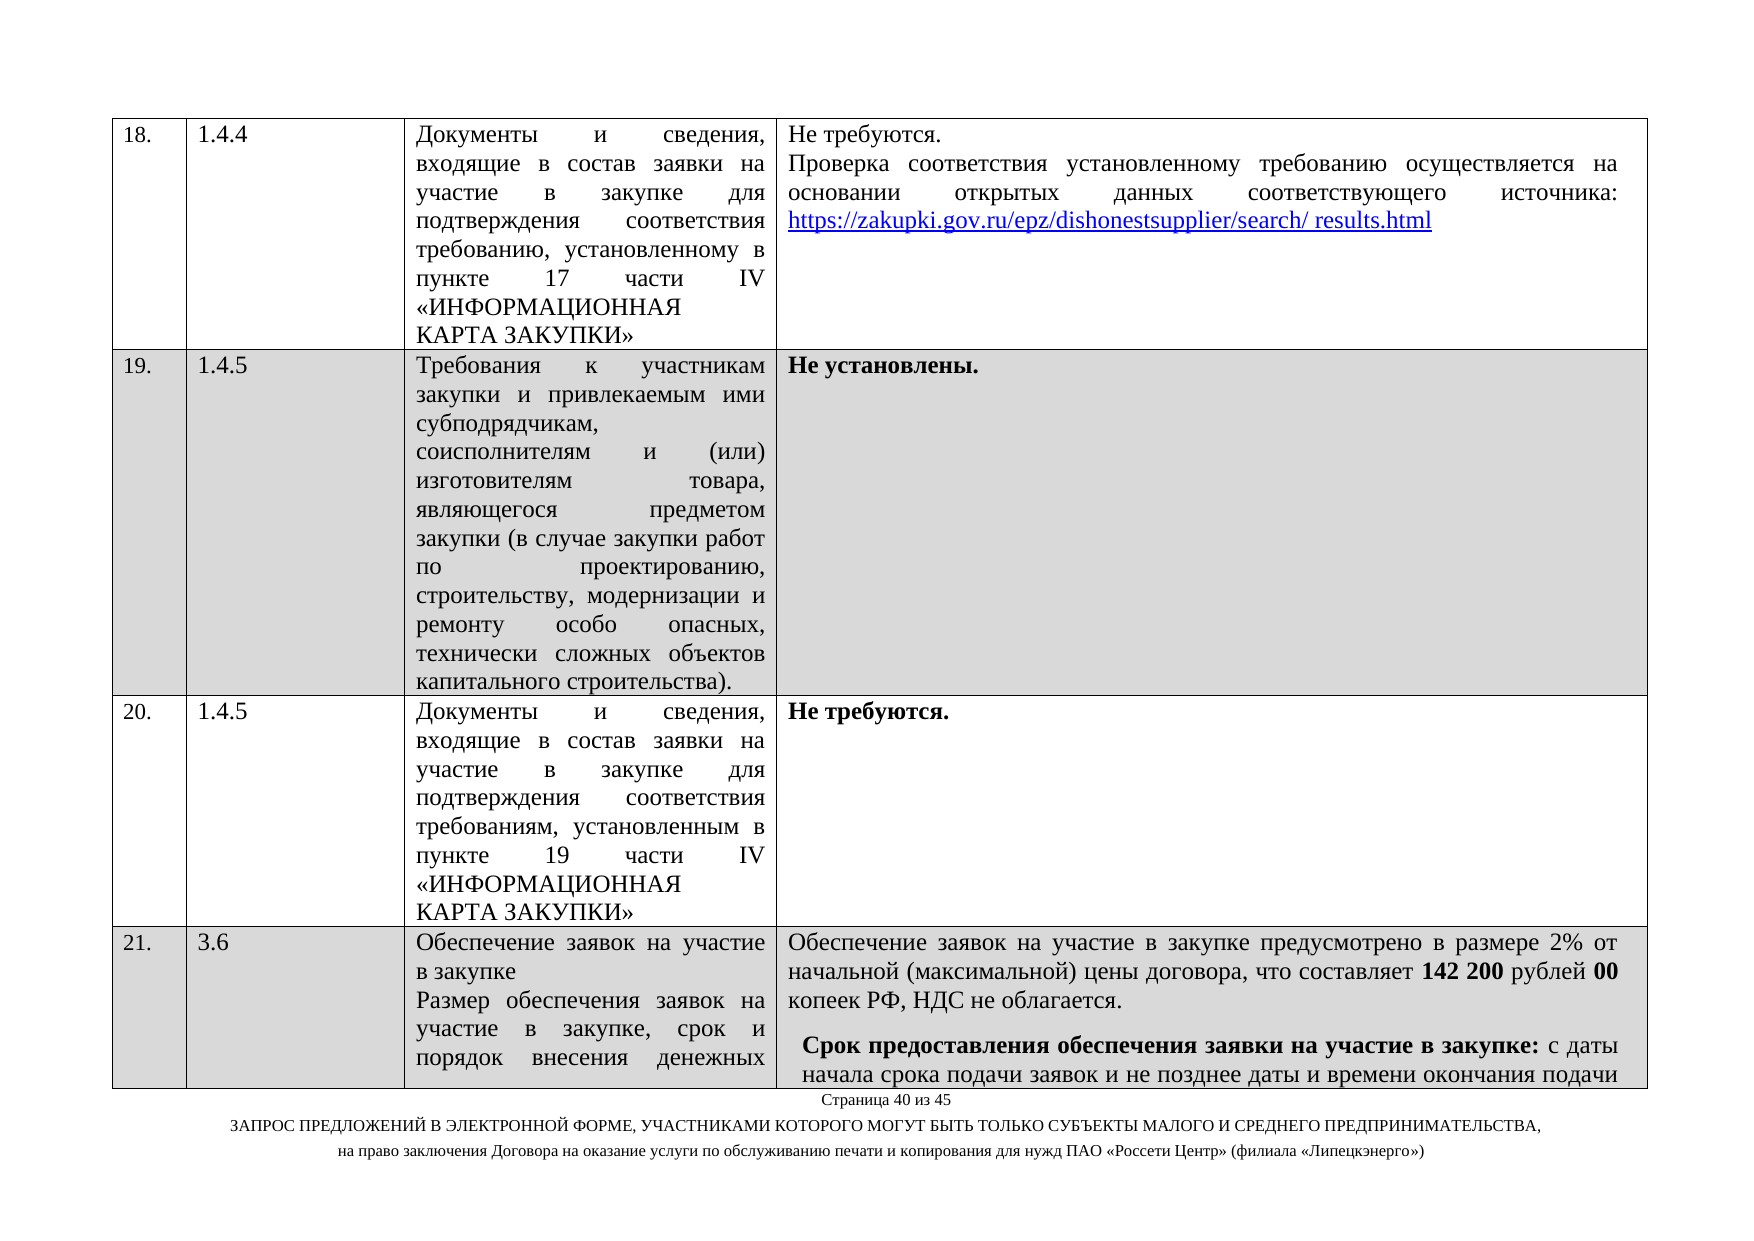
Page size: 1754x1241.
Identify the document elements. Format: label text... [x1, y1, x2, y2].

table_cell 1.4.5 [187, 696, 404, 926]
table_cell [405, 927, 776, 1088]
table_cell 1.4.5 [187, 350, 404, 695]
table_cell [113, 350, 186, 695]
table_cell Требования к участникам закупки и привлекаемым ими субподрядчикам, соисполнителям и (или) изготовителям товара, являющегося предметом закупки (в случае закупки работ по проектированию, строительству, модернизации и ремонту особо опасных, технически сложных объектов капитального строительства). [405, 350, 776, 695]
table_cell [113, 927, 186, 1088]
table_cell [113, 696, 186, 926]
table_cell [777, 927, 1647, 1088]
table_cell [113, 119, 186, 349]
table_cell Не требуются. [777, 696, 1647, 926]
table_cell Документы и сведения, входящие в состав заявки на участие в закупке для подтверждения соответствия требованию, установленному в пункте 17 части IV «ИНФОРМАЦИОННАЯ КАРТА ЗАКУПКИ» [405, 119, 776, 349]
table_cell 3.6 [187, 927, 404, 1088]
table_cell Не требуются. Проверка соответствия установленному требованию осуществляется на основании открытых данных соответствующего источника: https://zakupki.gov.ru/epz/dishonestsupplier/search/ results.html [777, 119, 1647, 349]
table_cell 1.4.4 [187, 119, 404, 349]
table_cell Не установлены. [777, 350, 1647, 695]
table_cell Документы и сведения, входящие в состав заявки на участие в закупке для подтверждения соответствия требованиям, установленным в пункте 19 части IV «ИНФОРМАЦИОННАЯ КАРТА ЗАКУПКИ» [405, 696, 776, 926]
